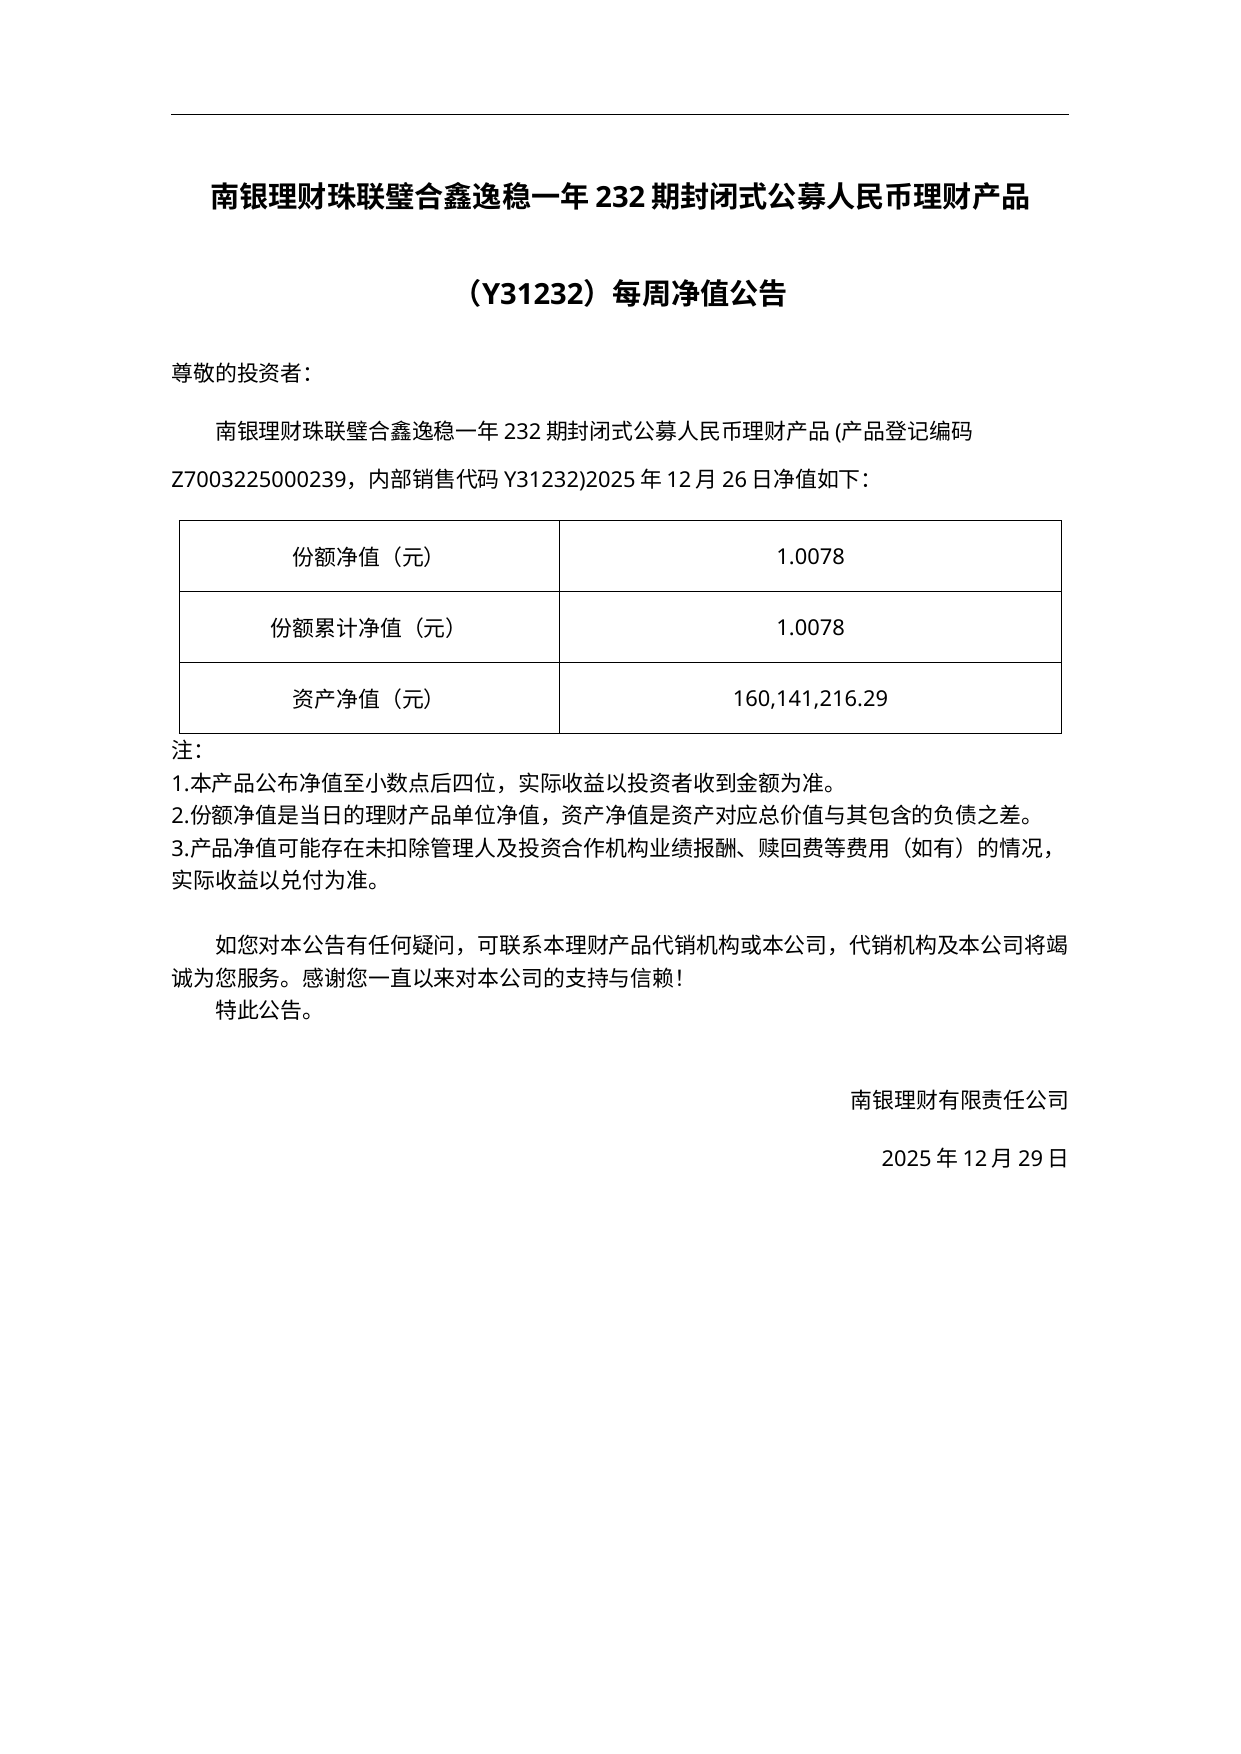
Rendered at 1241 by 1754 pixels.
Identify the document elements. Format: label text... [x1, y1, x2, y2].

text 尊敬的投资者： [171, 355, 1069, 388]
text 南银理财珠联璧合鑫逸稳一年232期封闭式公募人民币理财产品（Y31232）每周净值公告 [171, 162, 1069, 324]
table_cell 份额累计净值（元） [180, 592, 559, 662]
text 2025年12月29日 [171, 1140, 1069, 1173]
table_cell 160,141,216.29 [560, 663, 1061, 733]
text 南银理财有限责任公司 [171, 1082, 1069, 1115]
text 3.产品净值可能存在未扣除管理人及投资合作机构业绩报酬、赎回费等费用（如有）的情况，实际收益以兑付为准。 [171, 830, 1069, 895]
table_cell 资产净值（元） [180, 663, 559, 733]
text 1.本产品公布净值至小数点后四位，实际收益以投资者收到金额为准。 [171, 765, 1069, 798]
table_header 份额净值（元） [180, 521, 559, 591]
text 如您对本公告有任何疑问，可联系本理财产品代销机构或本公司，代销机构及本公司将竭诚为您服务。感谢您一直以来对本公司的支持与信赖！ [171, 928, 1069, 993]
table_header 1.0078 [560, 521, 1061, 591]
text 2.份额净值是当日的理财产品单位净值，资产净值是资产对应总价值与其包含的负债之差。 [171, 798, 1069, 830]
table_cell 1.0078 [560, 592, 1061, 662]
text 特此公告。 [171, 993, 1069, 1025]
text 南银理财珠联璧合鑫逸稳一年232期封闭式公募人民币理财产品 (产品登记编码Z7003225000239，内部销售代码Y31232)2025年12月26日净值如下： [171, 413, 1069, 494]
text 注： [171, 733, 1069, 765]
